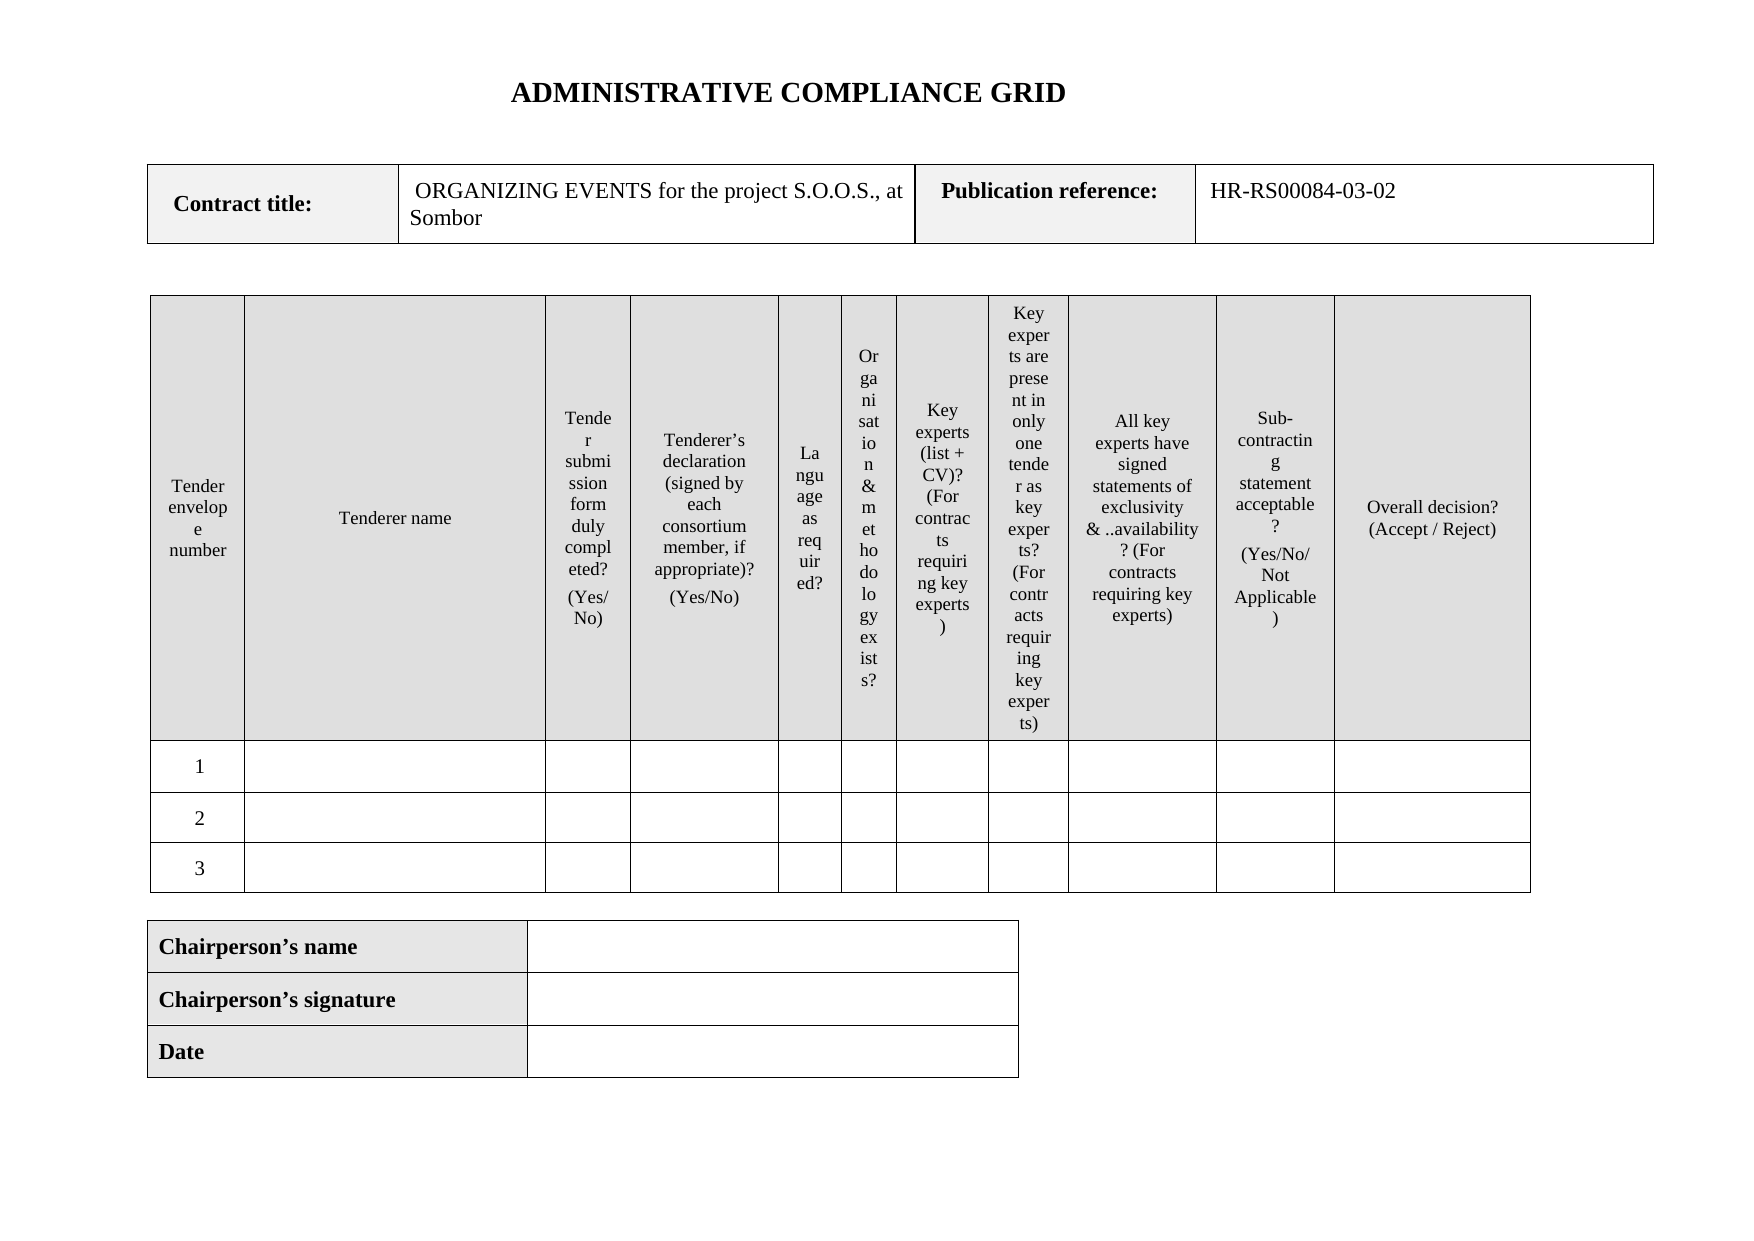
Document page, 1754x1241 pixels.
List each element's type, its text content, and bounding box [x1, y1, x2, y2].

table_header Key experts are present in only one tender as key experts? (For contracts requiring key experts) [989, 296, 1068, 740]
table_cell [842, 843, 896, 892]
table_cell 1 [151, 741, 244, 792]
table_cell [842, 741, 896, 792]
table_cell 3 [151, 843, 244, 892]
table_header Tender envelope number [151, 296, 244, 740]
table_header Contract title: [148, 165, 398, 242]
table_cell [546, 843, 630, 892]
table_header Organisation & methodology exists? [842, 296, 896, 740]
table_cell [1335, 843, 1530, 892]
table_header Key experts (list + CV)? (For contracts requiring key experts) [897, 296, 988, 740]
table_header All key experts have signed statements of exclusivity & ..availability? (For contracts requiring key experts) [1069, 296, 1216, 740]
table_cell [631, 741, 778, 792]
table_header Publication reference: [916, 165, 1195, 242]
table_cell [245, 843, 545, 892]
table_cell [1335, 793, 1530, 842]
table_header Sub-contracting statement acceptable? (Yes/No/ Not Applicable) [1217, 296, 1334, 740]
table_header Tender submission form duly completed? (Yes/No) [546, 296, 630, 740]
table_cell [897, 741, 988, 792]
table_cell [245, 741, 545, 792]
table_header Tenderer’s declaration (signed by each consortium member, if appropriate)? (Yes/No) [631, 296, 778, 740]
table_cell Chairperson’s signature [148, 973, 527, 1024]
table_cell [1217, 793, 1334, 842]
table_header Tenderer name [245, 296, 545, 740]
table_cell [528, 973, 1018, 1024]
table_cell [989, 741, 1068, 792]
table_cell [245, 793, 545, 842]
table_cell [779, 843, 841, 892]
table_cell [897, 793, 988, 842]
table_cell [1069, 843, 1216, 892]
table_cell [779, 793, 841, 842]
table_cell [842, 793, 896, 842]
table_cell 2 [151, 793, 244, 842]
table_cell [1217, 741, 1334, 792]
table_cell [1069, 793, 1216, 842]
table_cell [631, 793, 778, 842]
table_cell [546, 741, 630, 792]
table_cell [546, 793, 630, 842]
table_cell [989, 843, 1068, 892]
table_header Overall decision? (Accept / Reject) [1335, 296, 1530, 740]
table_cell [1069, 741, 1216, 792]
table_cell Date [148, 1026, 527, 1077]
table_cell [1335, 741, 1530, 792]
table_cell [631, 843, 778, 892]
table_header ORGANIZING EVENTS for the project S.O.O.S., at Sombor [399, 165, 914, 242]
table_cell [528, 1026, 1018, 1077]
table_cell [897, 843, 988, 892]
table_cell [1217, 843, 1334, 892]
table_cell [989, 793, 1068, 842]
table_header Language as required? [779, 296, 841, 740]
table_header HR-RS00084-03-02 [1196, 165, 1653, 242]
table_header [528, 921, 1018, 972]
table_header Chairperson’s name [148, 921, 527, 972]
table_cell [779, 741, 841, 792]
